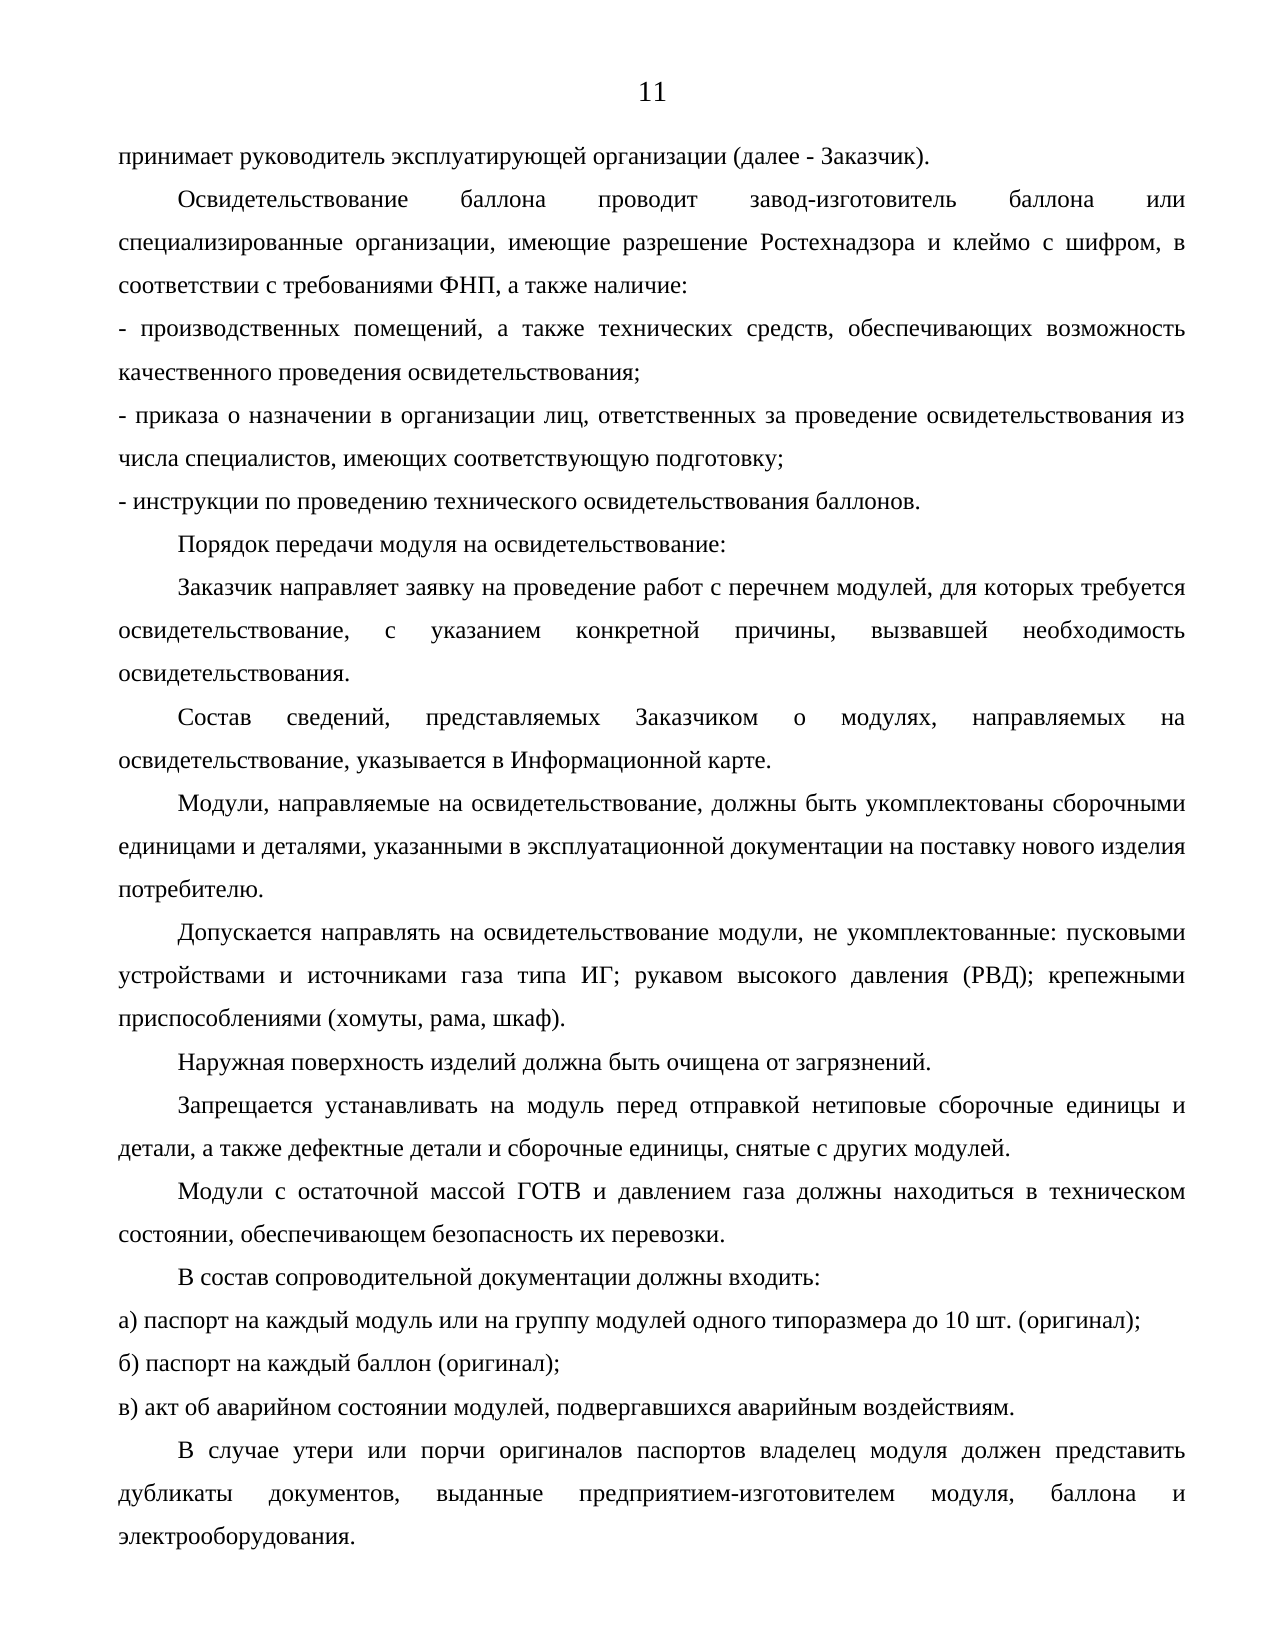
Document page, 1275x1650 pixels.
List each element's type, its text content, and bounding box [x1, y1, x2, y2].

text б) паспорт на каждый баллон (оригинал); [118, 1348, 1186, 1377]
text в) акт об аварийном состоянии модулей, подвергавшихся аварийным воздействиям. [118, 1392, 1186, 1420]
text Освидетельствование баллона проводит завод-изготовитель баллона или специализированные организации, имеющие разрешение Ростехнадзора и клеймо с шифром, в соответствии с требованиями ФНП, а также наличие: [118, 184, 1186, 299]
text а) паспорт на каждый модуль или на группу модулей одного типоразмера до 10 шт. (оригинал); [118, 1305, 1186, 1334]
text Модули с остаточной массой ГОТВ и давлением газа должны находиться в техническом состоянии, обеспечивающем безопасность их перевозки. [118, 1176, 1186, 1248]
text - приказа о назначении в организации лиц, ответственных за проведение освидетельствования из числа специалистов, имеющих соответствующую подготовку; [118, 400, 1186, 472]
text Порядок передачи модуля на освидетельствование: [118, 529, 1186, 558]
text В случае утери или порчи оригиналов паспортов владелец модуля должен представить дубликаты документов, выданные предприятием-изготовителем модуля, баллона и электрооборудования. [118, 1435, 1186, 1550]
text Состав сведений, представляемых Заказчиком о модулях, направляемых на освидетельствование, указывается в Информационной карте. [118, 702, 1186, 773]
text В состав сопроводительной документации должны входить: [118, 1262, 1186, 1291]
text Наружная поверхность изделий должна быть очищена от загрязнений. [118, 1047, 1186, 1075]
text Модули, направляемые на освидетельствование, должны быть укомплектованы сборочными единицами и деталями, указанными в эксплуатационной документации на поставку нового изделия потребителю. [118, 788, 1186, 903]
text Допускается направлять на освидетельствование модули, не укомплектованные: пусковыми устройствами и источниками газа типа ИГ; рукавом высокого давления (РВД); крепежными приспособлениями (хомуты, рама, шкаф). [118, 917, 1186, 1032]
text Запрещается устанавливать на модуль перед отправкой нетиповые сборочные единицы и детали, а также дефектные детали и сборочные единицы, снятые с других модулей. [118, 1090, 1186, 1162]
text - производственных помещений, а также технических средств, обеспечивающих возможность качественного проведения освидетельствования; [118, 313, 1186, 385]
text Заказчик направляет заявку на проведение работ с перечнем модулей, для которых требуется освидетельствование, с указанием конкретной причины, вызвавшей необходимость освидетельствования. [118, 572, 1186, 687]
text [118, 141, 1186, 170]
text - инструкции по проведению технического освидетельствования баллонов. [118, 486, 1186, 515]
